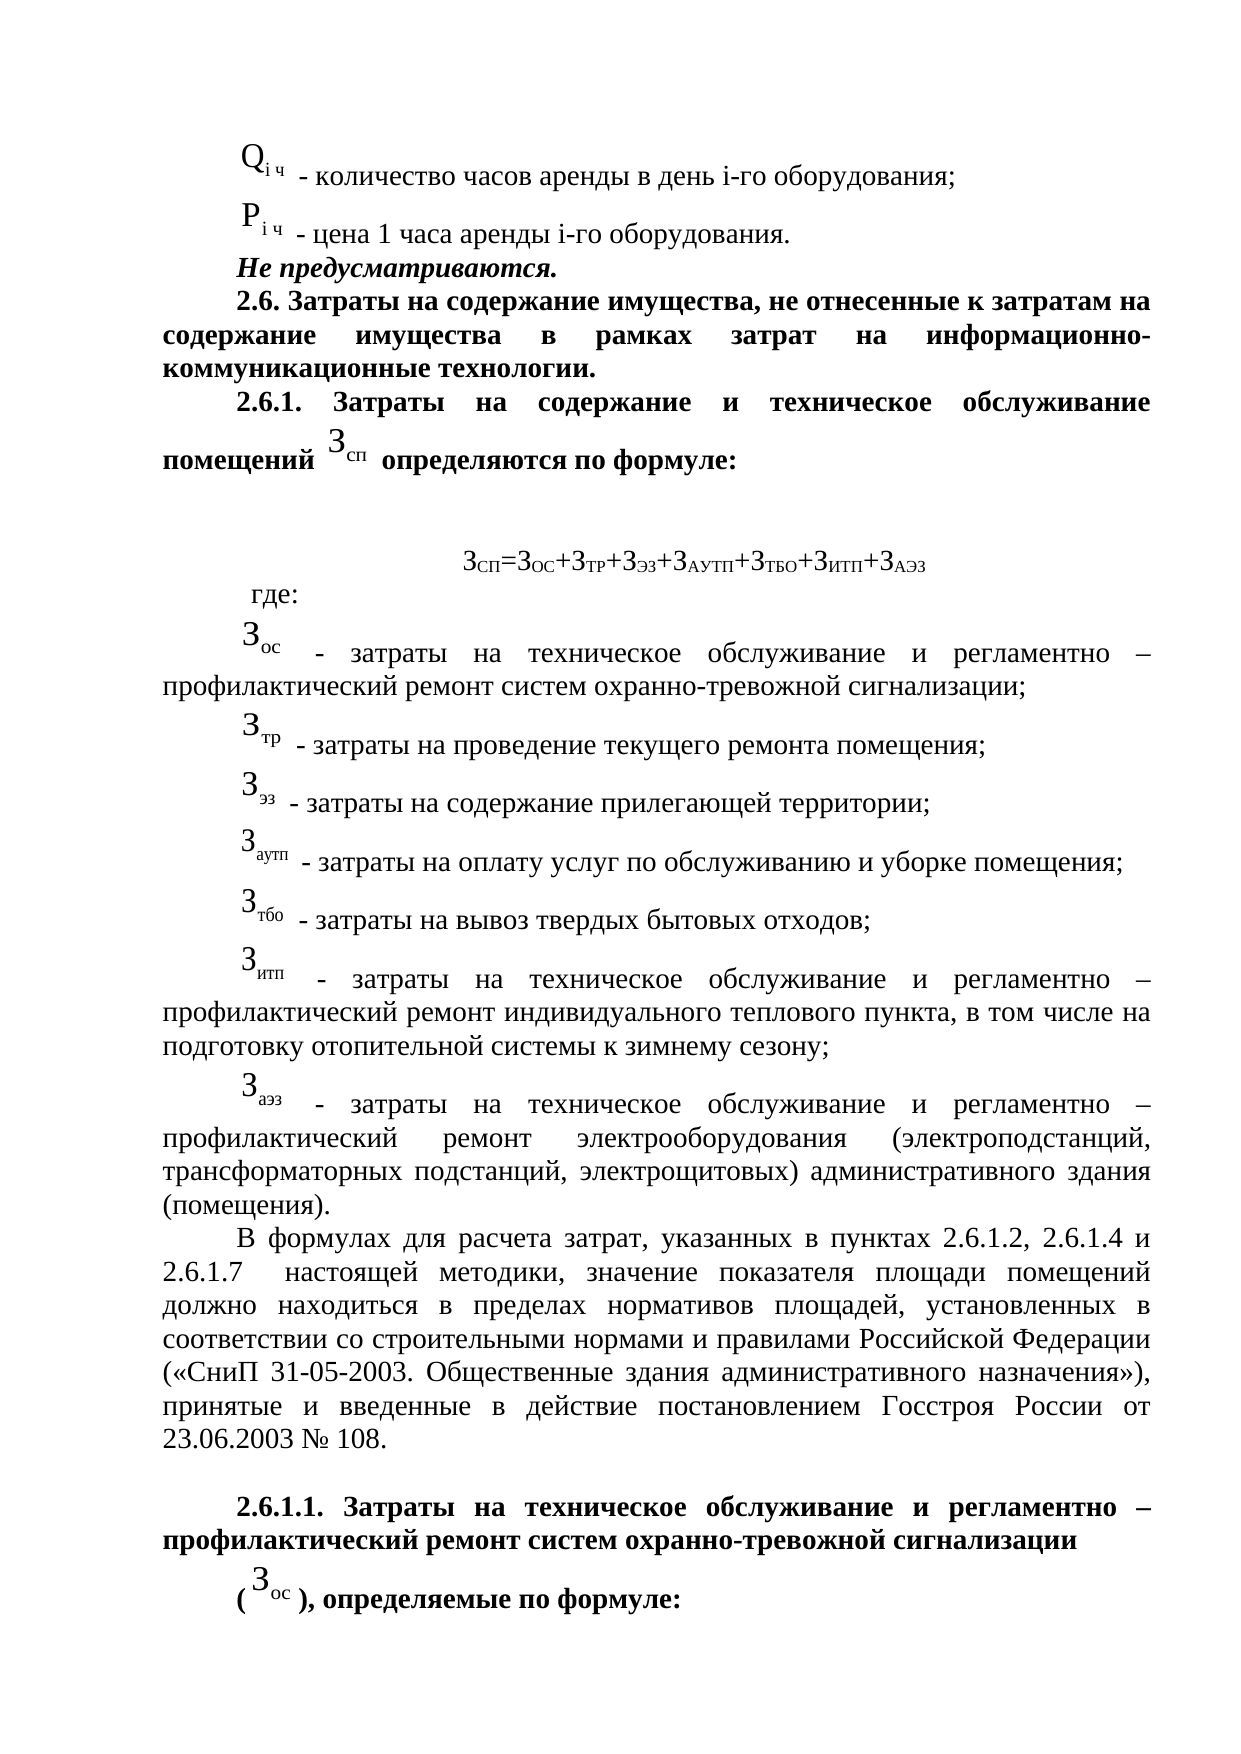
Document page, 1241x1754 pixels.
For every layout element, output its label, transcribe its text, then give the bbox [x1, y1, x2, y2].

text (), определяемые по формуле: [162, 1556, 1152, 1614]
text где: [162, 577, 1152, 610]
text 2.6. Затраты на содержание имущества, не отнесенные к затратам на содержание имущества в рамках затрат на информационно-коммуникационные технологии. [162, 283, 1152, 384]
text - затраты на техническое обслуживание и регламентно – профилактический ремонт электрооборудования (электроподстанций, трансформаторных подстанций, электрощитовых) административного здания (помещения). [162, 1061, 1152, 1220]
text В формулах для расчета затрат, указанных в пунктах 2.6.1.2, 2.6.1.4 и 2.6.1.7 настоящей методики, значение показателя площади помещений должно находиться в пределах нормативов площадей, установленных в соответствии со строительными нормами и правилами Российской Федерации («СниП 31-05-2003. Общественные здания административного назначения»), принятые и введенные в действие постановлением Госстроя России от 23.06.2003 № 108. [162, 1220, 1152, 1455]
text - затраты на содержание прилегающей территории; [162, 761, 1152, 819]
text 2.6.1.1. Затраты на техническое обслуживание и регламентно – профилактический ремонт систем охранно-тревожной сигнализации [162, 1489, 1152, 1556]
text - цена 1 часа аренды i-го оборудования. [162, 191, 1152, 250]
text ЗСП=ЗОС+ЗТР+ЗЭЗ+ЗАУТП+ЗТБО+ЗИТП+ЗАЭЗ [162, 543, 1152, 577]
text Не предусматриваются. [162, 250, 1152, 283]
text - затраты на техническое обслуживание и регламентно – профилактический ремонт индивидуального теплового пункта, в том числе на подготовку отопительной системы к зимнему сезону; [162, 936, 1152, 1061]
text - затраты на проведение текущего ремонта помещения; [162, 702, 1152, 761]
text - количество часов аренды в день i-го оборудования; [162, 133, 1152, 191]
text - затраты на техническое обслуживание и регламентно – профилактический ремонт систем охранно-тревожной сигнализации; [162, 610, 1152, 702]
text 2.6.1. Затраты на содержание и техническое обслуживание помещений определяются по формуле: [162, 384, 1152, 476]
text - затраты на оплату услуг по обслуживанию и уборке помещения; [162, 819, 1152, 877]
text - затраты на вывоз твердых бытовых отходов; [162, 877, 1152, 936]
